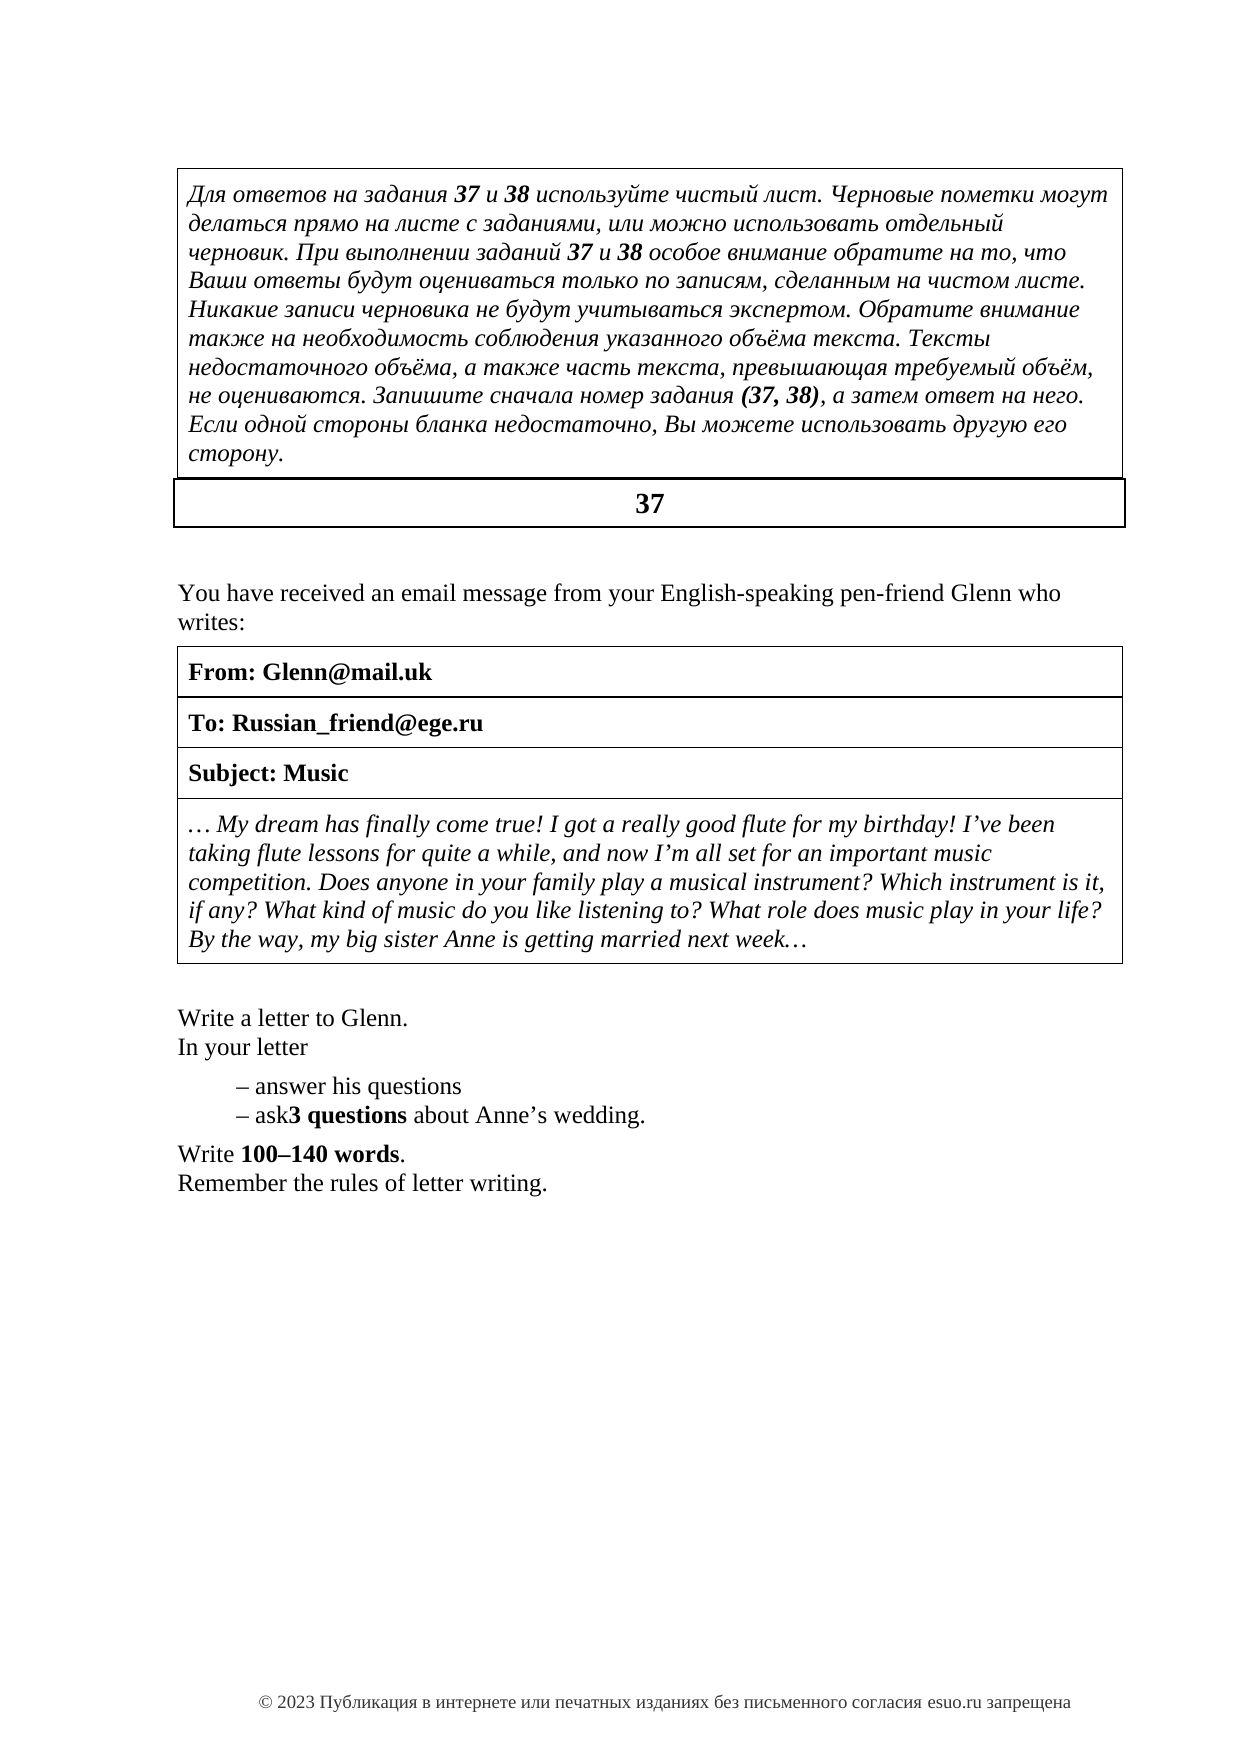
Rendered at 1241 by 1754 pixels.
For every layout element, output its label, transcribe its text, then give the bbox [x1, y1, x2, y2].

table_cell To: Russian_friend@ege.ru [178, 698, 1122, 747]
text – answer his questions – ask3 questions about Anne’s wedding. [236, 1071, 1122, 1129]
table_cell … My dream has finally come true! I got a really good flute for my birthday! I’ve been taking flute lessons for quite a while, and now I’m all set for an important music competition. Does anyone in your family play a musical instrument? Which instrument is it, if any? What kind of music do you like listening to? What role does music play in your life? By the way, my big sister Anne is getting married next week… [178, 799, 1122, 963]
text Write a letter to Glenn. In your letter [177, 975, 1122, 1061]
table_header Для ответов на задания 37 и 38 используйте чистый лист. Черновые пометки могут делаться прямо на листе с заданиями, или можно использовать отдельный черновик. При выполнении заданий 37 и 38 особое внимание обратите на то, что Ваши ответы будут оцениваться только по записям, сделанным на чистом листе. Никакие записи черновика не будут учитываться экспертом. Обратите внимание также на необходимость соблюдения указанного объёма текста. Тексты недостаточного объёма, а также часть текста, превышающая требуемый объём, не оцениваются. Запишите сначала номер задания (37, 38), а затем ответ на него. Если одной стороны бланка недостаточно, Вы можете использовать другую его сторону. [178, 169, 1122, 477]
text Write 100–140 words. Remember the rules of letter writing. [177, 1139, 1122, 1197]
table_header From: Glenn@mail.uk [178, 647, 1122, 696]
text You have received an email message from your English-speaking pen-friend Glenn who writеs: [177, 578, 1122, 635]
table_cell Subject: Music [178, 748, 1122, 798]
subtitle 37 [175, 480, 1124, 526]
